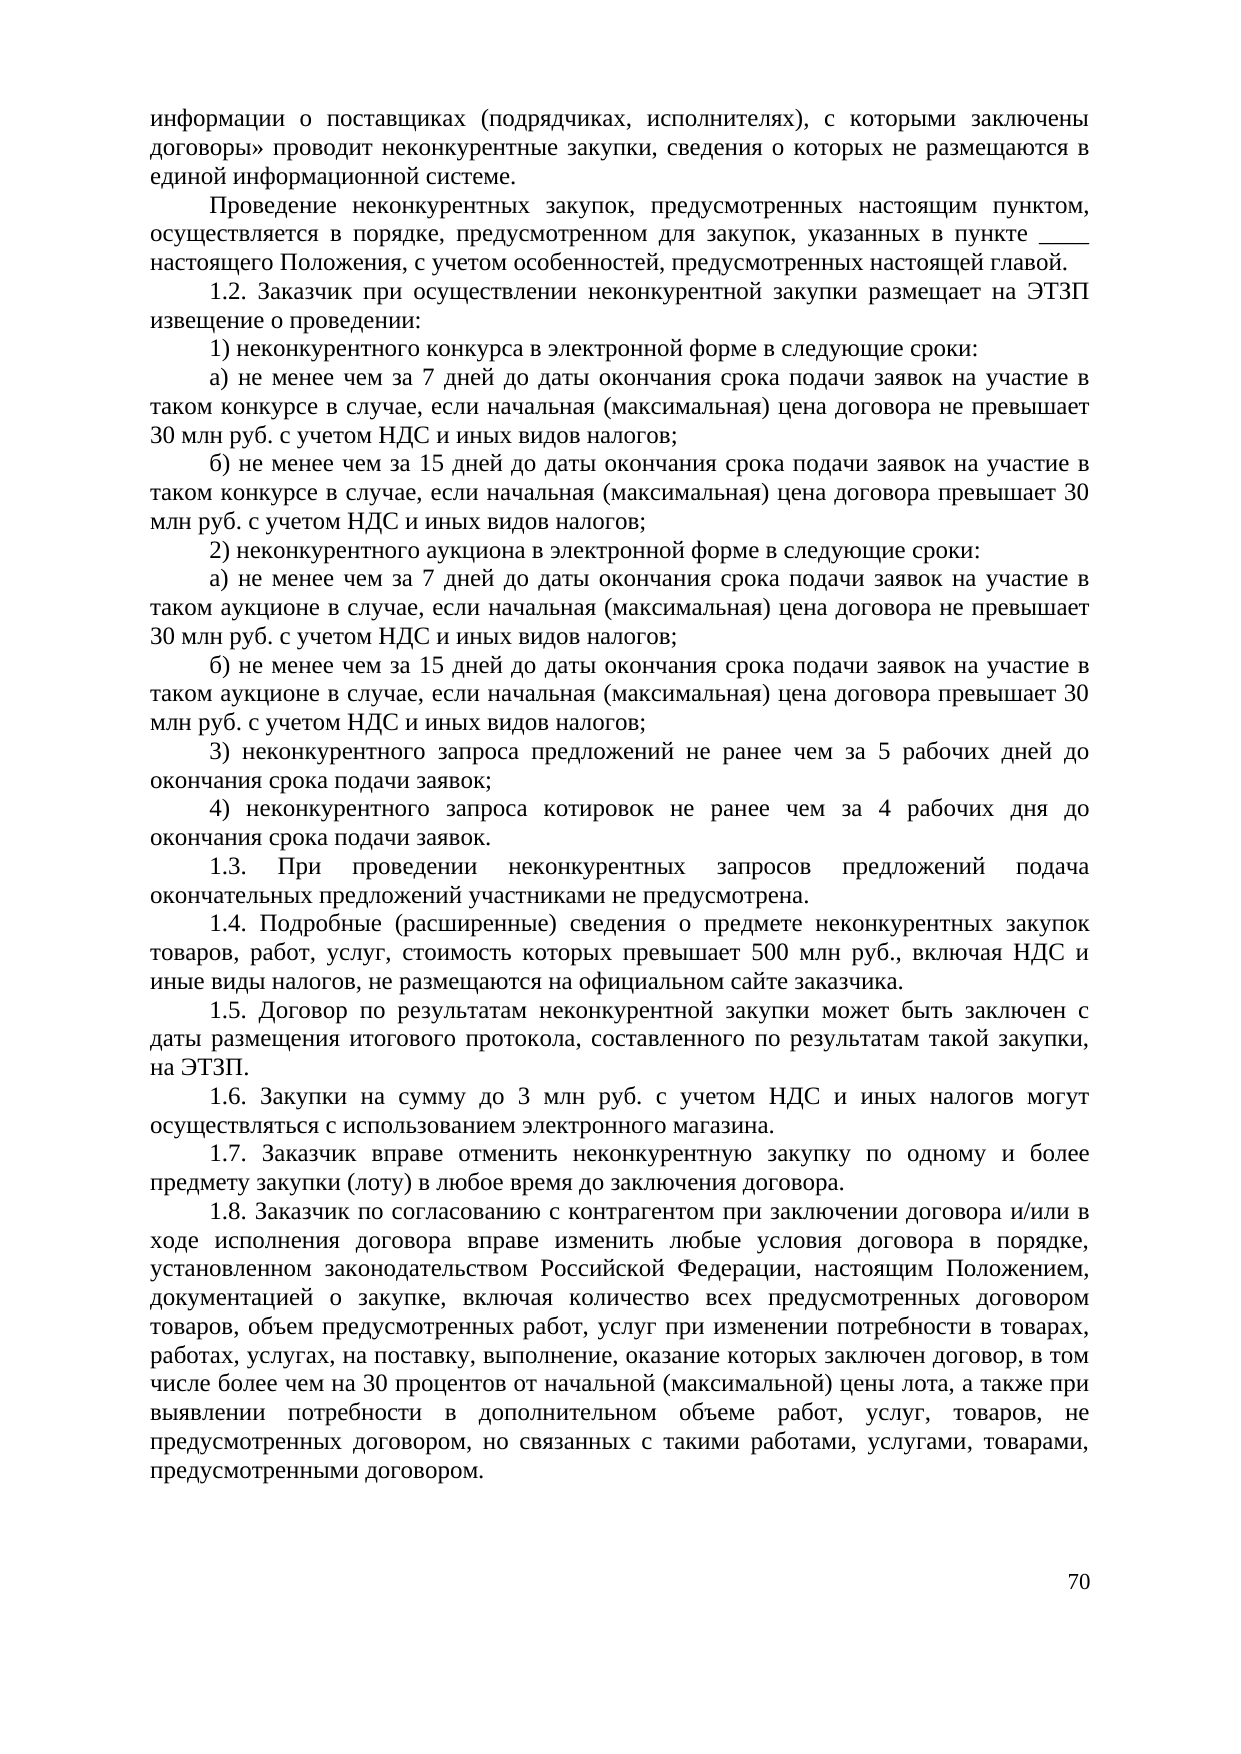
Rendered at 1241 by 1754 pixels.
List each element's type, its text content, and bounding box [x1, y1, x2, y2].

text 1.2. Заказчик при осуществлении неконкурентной закупки размещает на ЭТЗП извещение о проведении: [150, 276, 1090, 333]
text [150, 103, 1090, 190]
text 1.5. Договор по результатам неконкурентной закупки может быть заключен с даты размещения итогового протокола, составленного по результатам такой закупки, на ЭТЗП. [150, 995, 1090, 1081]
text Проведение неконкурентных закупок, предусмотренных настоящим пунктом, осуществляется в порядке, предусмотренном для закупок, указанных в пункте ____ настоящего Положения, с учетом особенностей, предусмотренных настоящей главой. [150, 190, 1090, 276]
text 1.7. Заказчик вправе отменить неконкурентную закупку по одному и более предмету закупки (лоту) в любое время до заключения договора. [150, 1138, 1090, 1196]
text 4) неконкурентного запроса котировок не ранее чем за 4 рабочих дня до окончания срока подачи заявок. [150, 793, 1090, 851]
text а) не менее чем за 7 дней до даты окончания срока подачи заявок на участие в таком аукционе в случае, если начальная (максимальная) цена договора не превышает 30 млн руб. с учетом НДС и иных видов налогов; [150, 563, 1090, 650]
text 1.4. Подробные (расширенные) сведения о предмете неконкурентных закупок товаров, работ, услуг, стоимость которых превышает 500 млн руб., включая НДС и иные виды налогов, не размещаются на официальном сайте заказчика. [150, 908, 1090, 995]
text 1.8. Заказчик по согласованию с контрагентом при заключении договора и/или в ходе исполнения договора вправе изменить любые условия договора в порядке, установленном законодательством Российской Федерации, настоящим Положением, документацией о закупке, включая количество всех предусмотренных договором товаров, объем предусмотренных работ, услуг при изменении потребности в товарах, работах, услугах, на поставку, выполнение, оказание которых заключен договор, в том числе более чем на 30 процентов от начальной (максимальной) цены лота, а также при выявлении потребности в дополнительном объеме работ, услуг, товаров, не предусмотренных договором, но связанных с такими работами, услугами, товарами, предусмотренными договором. [150, 1196, 1090, 1483]
text 3) неконкурентного запроса предложений не ранее чем за 5 рабочих дней до окончания срока подачи заявок; [150, 736, 1090, 793]
text 1) неконкурентного конкурса в электронной форме в следующие сроки: [150, 333, 1090, 362]
text б) не менее чем за 15 дней до даты окончания срока подачи заявок на участие в таком конкурсе в случае, если начальная (максимальная) цена договора превышает 30 млн руб. с учетом НДС и иных видов налогов; [150, 448, 1090, 535]
text 1.3. При проведении неконкурентных запросов предложений подача окончательных предложений участниками не предусмотрена. [150, 851, 1090, 908]
text б) не менее чем за 15 дней до даты окончания срока подачи заявок на участие в таком аукционе в случае, если начальная (максимальная) цена договора превышает 30 млн руб. с учетом НДС и иных видов налогов; [150, 650, 1090, 736]
text а) не менее чем за 7 дней до даты окончания срока подачи заявок на участие в таком конкурсе в случае, если начальная (максимальная) цена договора не превышает 30 млн руб. с учетом НДС и иных видов налогов; [150, 362, 1090, 448]
text 1.6. Закупки на сумму до 3 млн руб. с учетом НДС и иных налогов могут осуществляться с использованием электронного магазина. [150, 1081, 1090, 1138]
text 2) неконкурентного аукциона в электронной форме в следующие сроки: [150, 535, 1090, 563]
